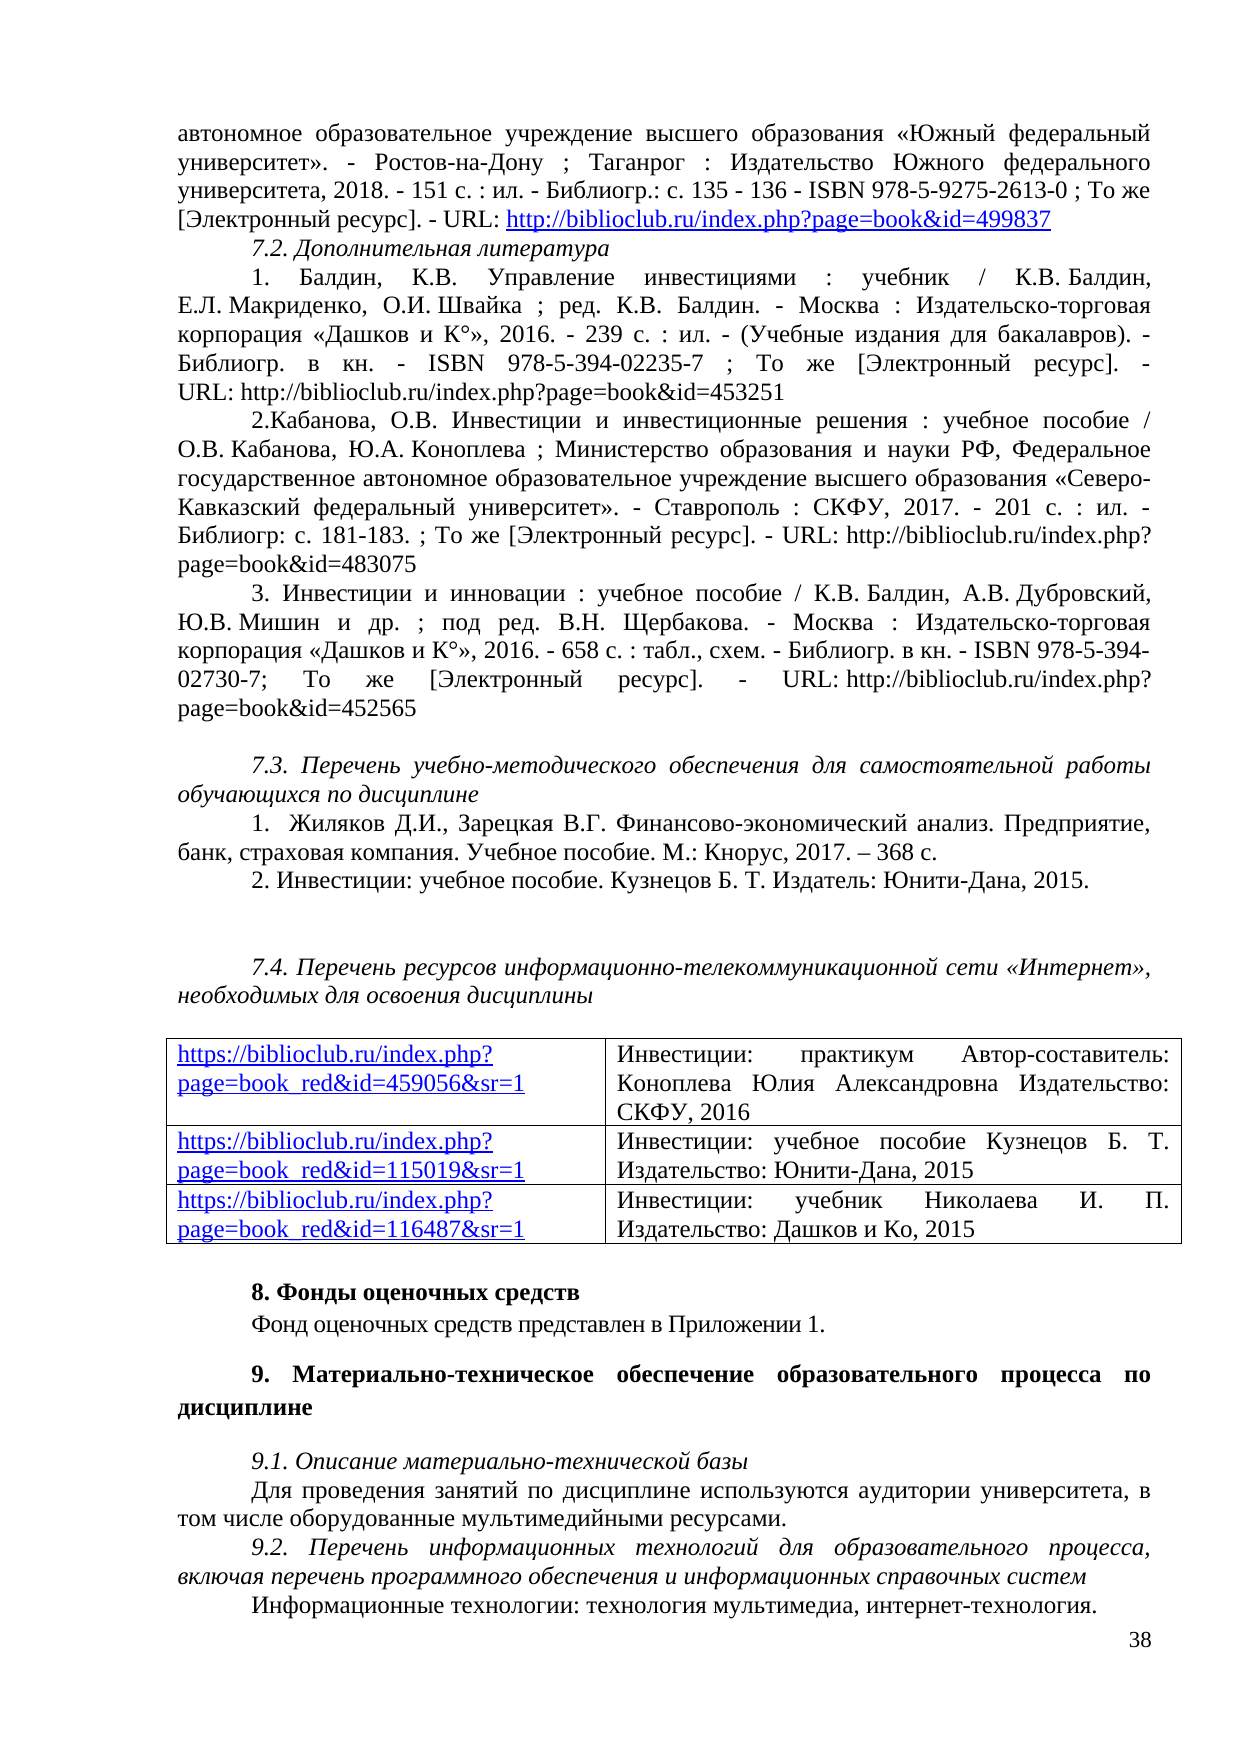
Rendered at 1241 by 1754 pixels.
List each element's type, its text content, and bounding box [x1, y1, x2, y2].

text Фонд оценочных средств представлен в Приложении 1. [177, 1309, 1152, 1338]
text 2. Инвестиции: учебное пособие. Кузнецов Б. Т. Издатель: Юнити-Дана, 2015. [177, 866, 1152, 894]
text 1. Балдин, К.В. Управление инвестициями : учебник / К.В. Балдин, Е.Л. Макриденко, О.И. Швайка ; ред. К.В. Балдин. - Москва : Издательско-торговая корпорация «Дашков и К°», 2016. - 239 с. : ил. - (Учебные издания для бакалавров). - Библиогр. в кн. - ISBN 978-5-394-02235-7 ; То же [Электронный ресурс]. - URL: http://biblioclub.ru/index.php?page=book&id=453251 [177, 262, 1152, 406]
table_cell Инвестиции: учебник Николаева И. П. Издательство: Дашков и Ко, 2015 [606, 1185, 1181, 1242]
table_header https://biblioclub.ru/index.php?page=book_red&id=459056&sr=1 [167, 1039, 605, 1125]
table_cell https://biblioclub.ru/index.php?page=book_red&id=116487&sr=1 [167, 1185, 605, 1242]
text 9.1. Описание материально-технической базы [177, 1446, 1152, 1475]
text 8. Фонды оценочных средств [177, 1277, 1152, 1305]
text 7.3. Перечень учебно-методического обеспечения для самостоятельной работы обучающихся по дисциплине [177, 751, 1152, 808]
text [177, 118, 1152, 233]
table_header Инвестиции: практикум Автор-составитель: Коноплева Юлия Александровна Издательство: СКФУ, 2016 [606, 1039, 1181, 1125]
table_cell https://biblioclub.ru/index.php?page=book_red&id=115019&sr=1 [167, 1126, 605, 1184]
text Для проведения занятий по дисциплине используются аудитории университета, в том числе оборудованные мультимедийными ресурсами. [177, 1475, 1152, 1532]
text Информационные технологии: технология мультимедиа, интернет-технология. [177, 1590, 1152, 1618]
text 2.Кабанова, О.В. Инвестиции и инвестиционные решения : учебное пособие / О.В. Кабанова, Ю.А. Коноплева ; Министерство образования и науки РФ, Федеральное государственное автономное образовательное учреждение высшего образования «Северо-Кавказский федеральный университет». - Ставрополь : СКФУ, 2017. - 201 с. : ил. - Библиогр: с. 181-183. ; То же [Электронный ресурс]. - URL: http://biblioclub.ru/index.php?page=book&id=483075 [177, 406, 1152, 578]
text 1. Жиляков Д.И., Зарецкая В.Г. Финансово-экономический анализ. Предприятие, банк, страховая компания. Учебное пособие. М.: Кнорус, 2017. – 368 с. [177, 808, 1152, 866]
text 3. Инвестиции и инновации : учебное пособие / К.В. Балдин, А.В. Дубровский, Ю.В. Мишин и др. ; под ред. В.Н. Щербакова. - Москва : Издательско-торговая корпорация «Дашков и К°», 2016. - 658 с. : табл., схем. - Библиогр. в кн. - ISBN 978-5-394-02730-7; То же [Электронный ресурс]. - URL: http://biblioclub.ru/index.php?page=book&id=452565 [177, 578, 1152, 722]
table_cell Инвестиции: учебное пособие Кузнецов Б. Т. Издательство: Юнити-Дана, 2015 [606, 1126, 1181, 1184]
text 9.2. Перечень информационных технологий для образовательного процесса, включая перечень программного обеспечения и информационных справочных систем [177, 1532, 1152, 1590]
text 7.4. Перечень ресурсов информационно-телекоммуникационной сети «Интернет», необходимых для освоения дисциплины [177, 952, 1152, 1009]
text 9. Материально-техническое обеспечение образовательного процесса по дисциплине [177, 1359, 1152, 1421]
text 7.2. Дополнительная литература [177, 233, 1152, 262]
